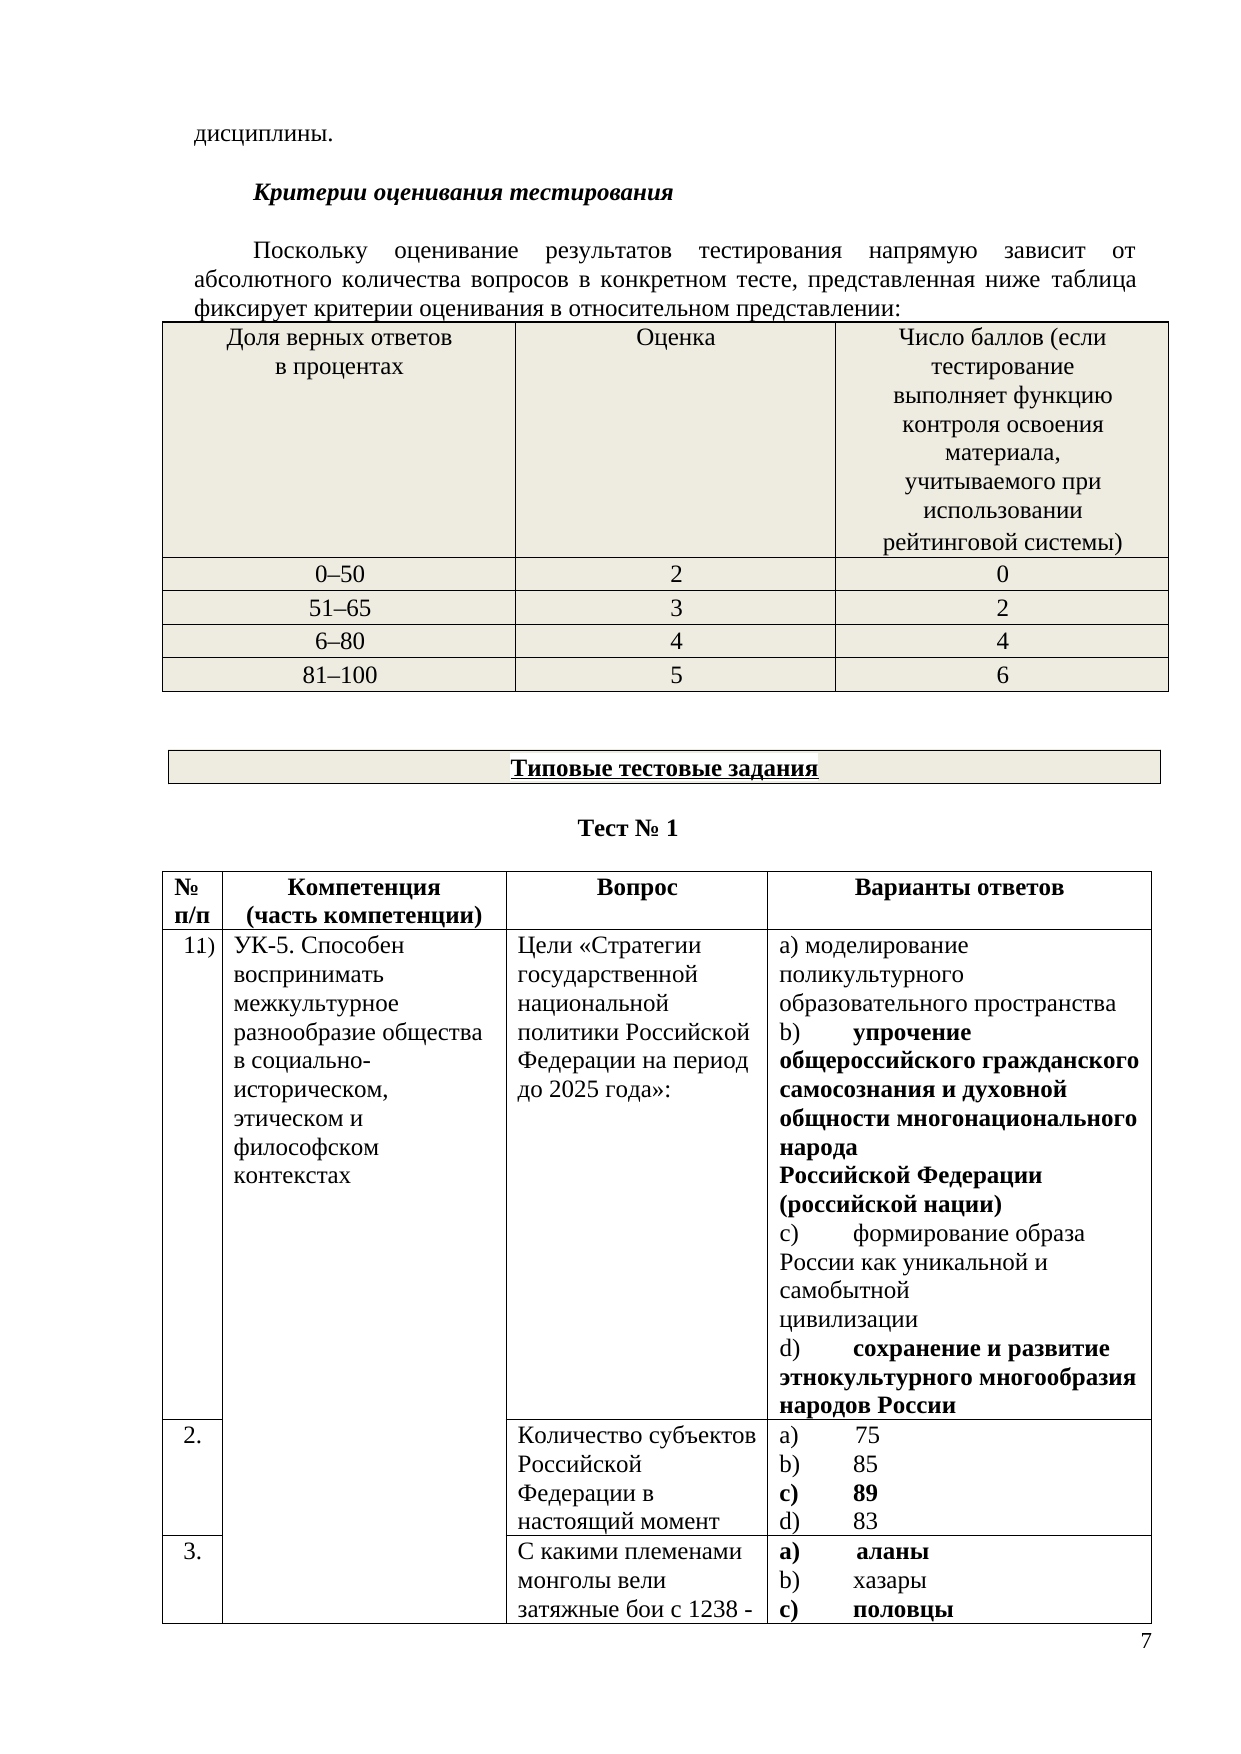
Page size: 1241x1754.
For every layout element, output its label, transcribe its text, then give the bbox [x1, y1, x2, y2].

table_cell 2 [516, 558, 835, 590]
text Тест № 1 [177, 813, 1152, 842]
text Типовые тестовые задания [169, 751, 1160, 783]
table_cell 6 [836, 658, 1168, 691]
table_cell 6–80 [163, 625, 515, 657]
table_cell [507, 1536, 767, 1622]
text Поскольку оценивание результатов тестирования напрямую зависит от абсолютного количества вопросов в конкретном тесте, представленная ниже таблица фиксирует критерии оценивания в относительном представлении: [194, 235, 1137, 321]
table_cell 2. [163, 1420, 222, 1535]
table_cell 0 [836, 558, 1168, 590]
table_header Компетенция (часть компетенции) [223, 872, 506, 929]
table_cell 5 [516, 658, 835, 691]
table_header Доля верных ответов в процентах [163, 323, 515, 557]
table_header Число баллов (если тестирование выполняет функцию контроля освоения материала, учитываемого при использовании рейтинговой системы) [836, 323, 1168, 557]
table_cell 81–100 [163, 658, 515, 691]
table_header № п/п [163, 872, 222, 929]
table_header Вопрос [507, 872, 767, 929]
table_header Варианты ответов [768, 872, 1151, 929]
table_cell Цели «Стратегии государственной национальной политики Российской Федерации на период до 2025 года»: [507, 930, 767, 1419]
table_cell a) 75 b) 85 c) 89 d) 83 [768, 1420, 1151, 1535]
table_cell 51–65 [163, 591, 515, 624]
table_cell УК-5. Способен воспринимать межкультурное разнообразие общества в социально-историческом, этическом и философском контекстах [223, 930, 506, 1622]
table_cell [768, 1536, 1151, 1622]
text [194, 118, 1137, 147]
table_cell а) моделирование поликультурного образовательного пространства упрочение общероссийского гражданского самосознания и духовной общности многонационального народа Российской Федерации (российской нации) формирование образа России как уникальной и самобытной цивилизации сохранение и развитие этнокультурного многообразия народов России [768, 930, 1151, 1419]
table_cell 3. [163, 1536, 222, 1622]
table_cell 1. [163, 930, 222, 1419]
table_header Оценка [516, 323, 835, 557]
table_cell 4 [516, 625, 835, 657]
text Критерии оценивания тестирования [253, 177, 1152, 205]
table_cell Количество субъектов Российской Федерации в настоящий момент [507, 1420, 767, 1535]
table_cell 0–50 [163, 558, 515, 590]
table_cell 3 [516, 591, 835, 624]
table_cell 4 [836, 625, 1168, 657]
table_cell 2 [836, 591, 1168, 624]
